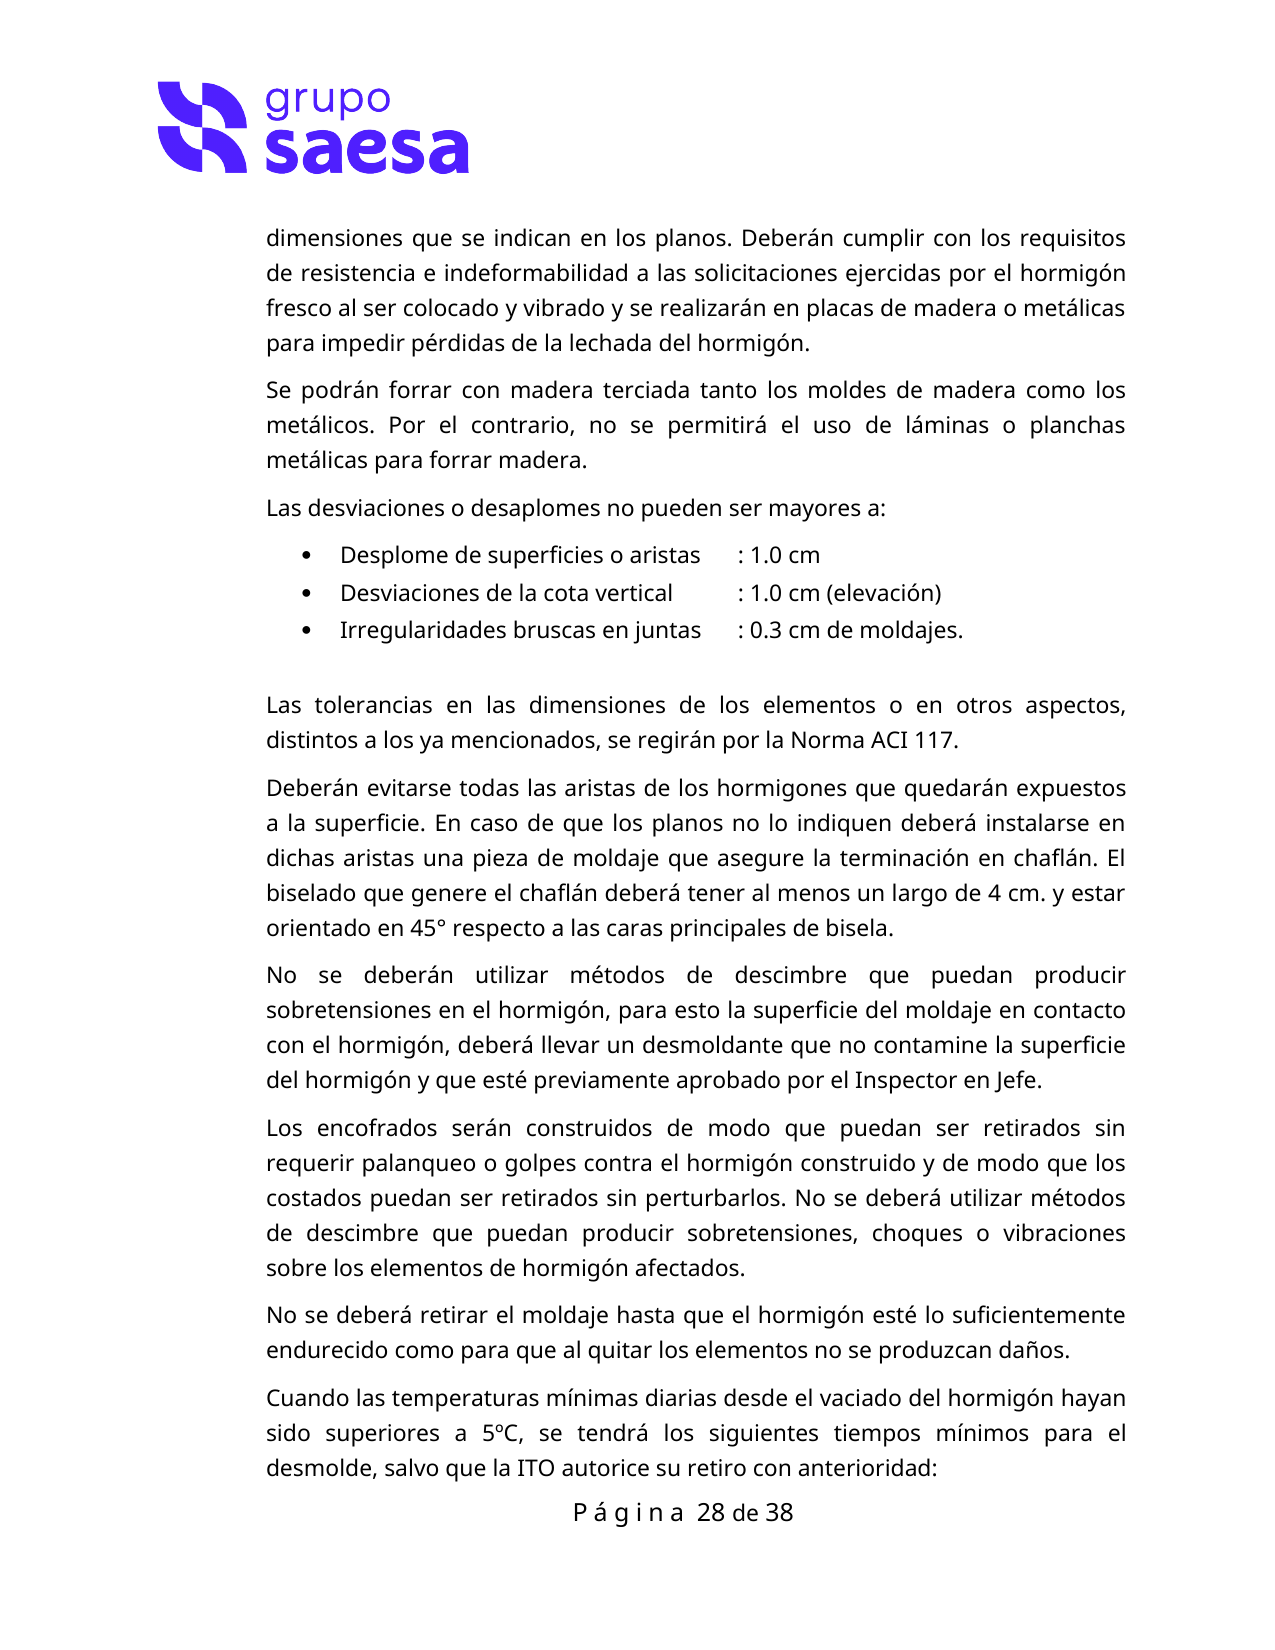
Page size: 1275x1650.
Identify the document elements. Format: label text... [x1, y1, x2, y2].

text No se deberán utilizar métodos de descimbre que puedan producir sobretensiones en el hormigón, para esto la superficie del moldaje en contacto con el hormigón, deberá llevar un desmoldante que no contamine la superficie del hormigón y que esté previamente aprobado por el Inspector en Jefe. [266, 959, 1127, 1095]
list Desplome de superficies o aristas : 1.0 cm [302, 539, 1127, 570]
text Los encofrados serán construidos de modo que puedan ser retirados sin requerir palanqueo o golpes contra el hormigón construido y de modo que los costados puedan ser retirados sin perturbarlos. No se deberá utilizar métodos de descimbre que puedan producir sobretensiones, choques o vibraciones sobre los elementos de hormigón afectados. [266, 1111, 1127, 1283]
text No se deberá retirar el moldaje hasta que el hormigón esté lo suficientemente endurecido como para que al quitar los elementos no se produzcan daños. [266, 1299, 1127, 1365]
text Las desviaciones o desaplomes no pueden ser mayores a: [266, 491, 1127, 523]
list Irregularidades bruscas en juntas : 0.3 cm de moldajes. [302, 614, 1127, 645]
picture [147, 73, 478, 177]
text Se podrán forrar con madera terciada tanto los moldes de madera como los metálicos. Por el contrario, no se permitirá el uso de láminas o planchas metálicas para forrar madera. [266, 374, 1127, 475]
list Desviaciones de la cota vertical : 1.0 cm (elevación) [302, 576, 1127, 608]
text Cuando las temperaturas mínimas diarias desde el vaciado del hormigón hayan sido superiores a 5ºC, se tendrá los siguientes tiempos mínimos para el desmolde, salvo que la ITO autorice su retiro con anterioridad: [266, 1381, 1127, 1483]
text Deberán evitarse todas las aristas de los hormigones que quedarán expuestos a la superficie. En caso de que los planos no lo indiquen deberá instalarse en dichas aristas una pieza de moldaje que asegure la terminación en chaflán. El biselado que genere el chaflán deberá tener al menos un largo de 4 cm. y estar orientado en 45° respecto a las caras principales de bisela. [266, 771, 1127, 943]
text Las tolerancias en las dimensiones de los elementos o en otros aspectos, distintos a los ya mencionados, se regirán por la Norma ACI 117. [266, 689, 1127, 755]
